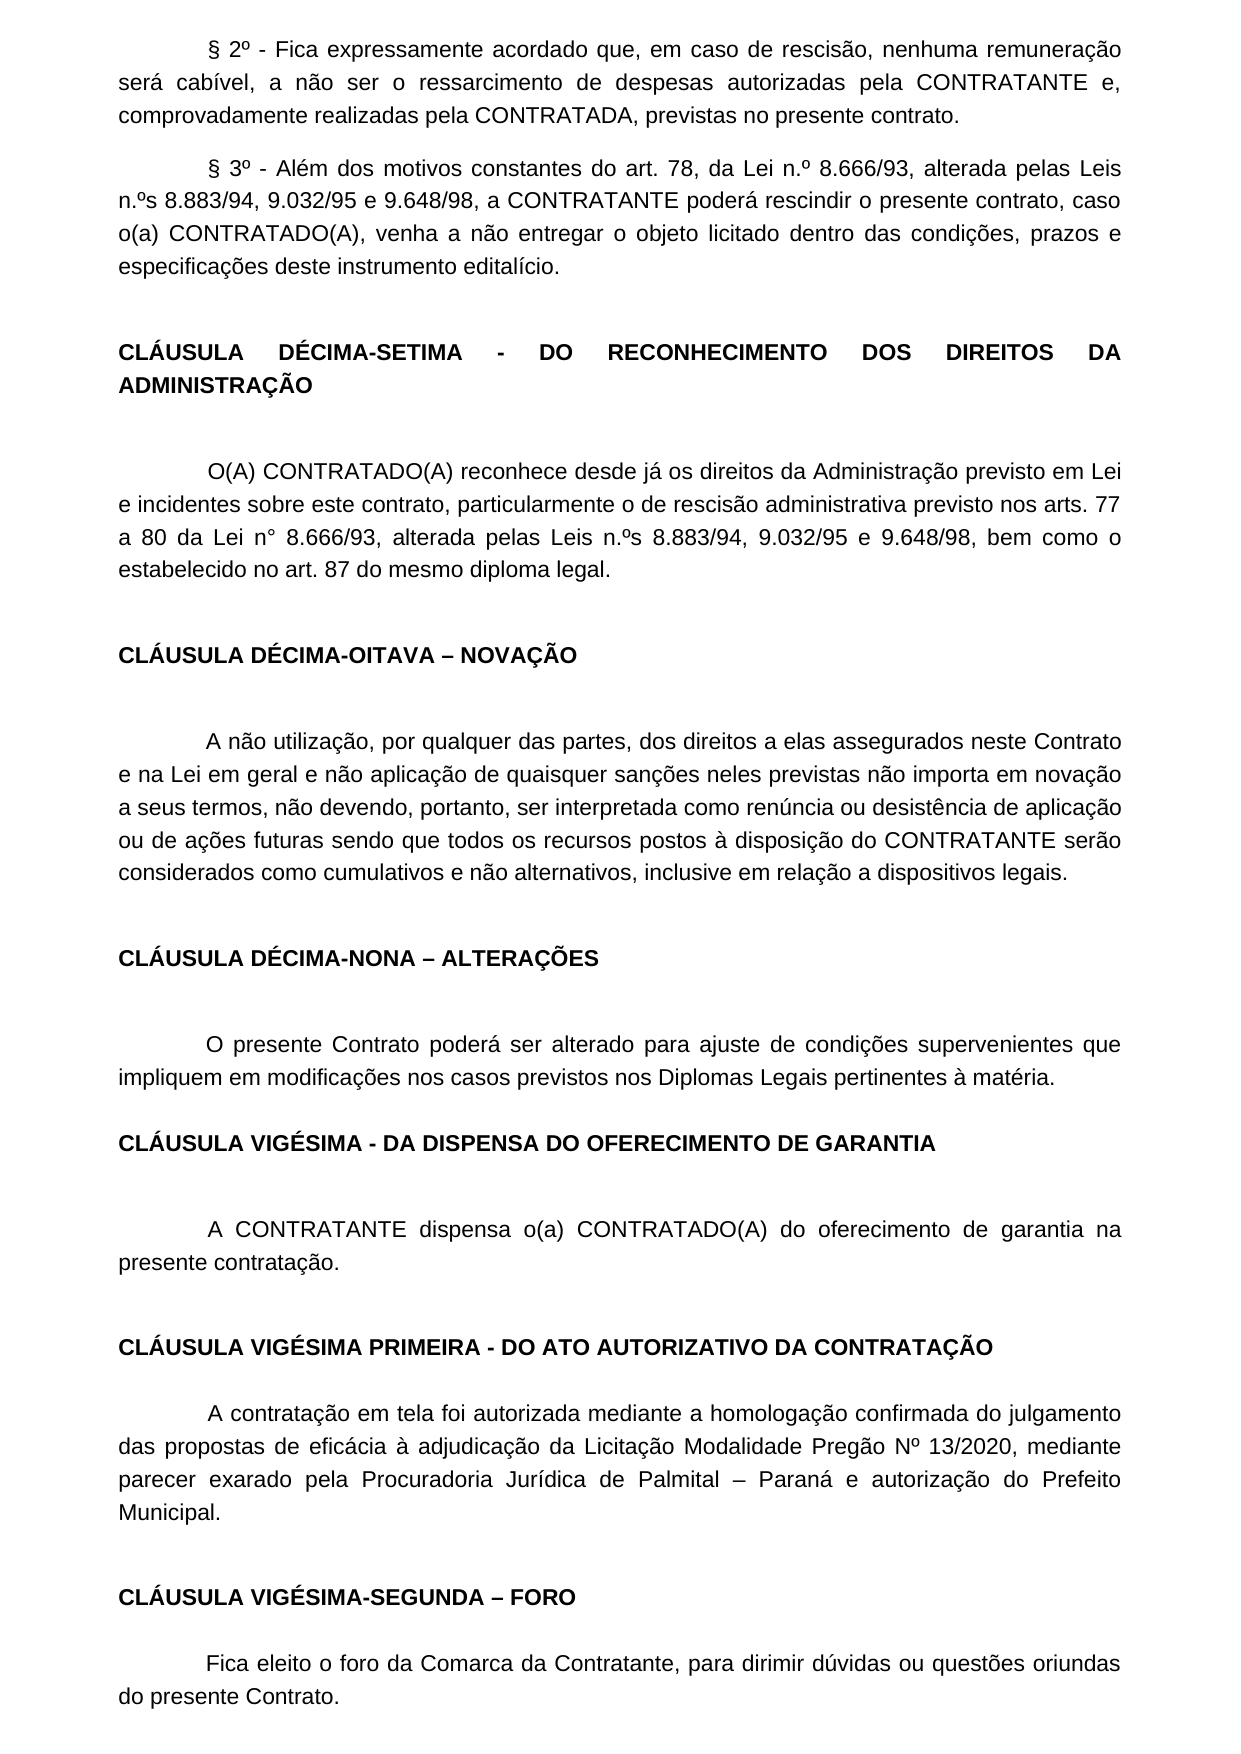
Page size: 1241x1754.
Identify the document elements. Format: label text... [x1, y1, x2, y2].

text CLÁUSULA DÉCIMA-NONA – ALTERAÇÕES [118, 939, 1122, 972]
text Fica eleito o foro da Comarca da Contratante, para dirimir dúvidas ou questões oriundas do presente Contrato. [118, 1643, 1122, 1709]
text A CONTRATANTE dispensa o(a) CONTRATADO(A) do oferecimento de garantia na presente contratação. [118, 1209, 1122, 1275]
text CLÁUSULA DÉCIMA-OITAVA – NOVAÇÃO [118, 636, 1122, 668]
text O(A) CONTRATADO(A) reconhece desde já os direitos da Administração previsto em Lei e incidentes sobre este contrato, particularmente o de rescisão administrativa previsto nos arts. 77 a 80 da Lei n° 8.666/93, alterada pelas Leis n.ºs 8.883/94, 9.032/95 e 9.648/98, bem como o estabelecido no art. 87 do mesmo diploma legal. [118, 451, 1122, 583]
text CLÁUSULA VIGÉSIMA PRIMEIRA - DO ATO AUTORIZATIVO DA CONTRATAÇÃO [118, 1328, 1122, 1361]
text § 2º - Fica expressamente acordado que, em caso de rescisão, nenhuma remuneração será cabível, a não ser o ressarcimento de despesas autorizadas pela CONTRATANTE e, comprovadamente realizadas pela CONTRATADA, previstas no presente contrato. [118, 29, 1122, 128]
text CLÁUSULA VIGÉSIMA-SEGUNDA – FORO [118, 1578, 1122, 1611]
text O presente Contrato poderá ser alterado para ajuste de condições supervenientes que impliquem em modificações nos casos previstos nos Diplomas Legais pertinentes à matéria. [118, 1025, 1122, 1090]
text CLÁUSULA DÉCIMA-SETIMA - DO RECONHECIMENTO DOS DIREITOS DA ADMINISTRAÇÃO [118, 333, 1122, 398]
text CLÁUSULA VIGÉSIMA - DA DISPENSA DO OFERECIMENTO DE GARANTIA [118, 1123, 1122, 1156]
text A contratação em tela foi autorizada mediante a homologação confirmada do julgamento das propostas de eficácia à adjudicação da Licitação Modalidade Pregão Nº 13/2020, mediante parecer exarado pela Procuradoria Jurídica de Palmital – Paraná e autorização do Prefeito Municipal. [118, 1393, 1122, 1525]
text § 3º - Além dos motivos constantes do art. 78, da Lei n.º 8.666/93, alterada pelas Leis n.ºs 8.883/94, 9.032/95 e 9.648/98, a CONTRATANTE poderá rescindir o presente contrato, caso o(a) CONTRATADO(A), venha a não entregar o objeto licitado dentro das condições, prazos e especificações deste instrumento editalício. [118, 148, 1122, 279]
text A não utilização, por qualquer das partes, dos direitos a elas assegurados neste Contrato e na Lei em geral e não aplicação de quaisquer sanções neles previstas não importa em novação a seus termos, não devendo, portanto, ser interpretada como renúncia ou desistência de aplicação ou de ações futuras sendo que todos os recursos postos à disposição do CONTRATANTE serão considerados como cumulativos e não alternativos, inclusive em relação a dispositivos legais. [118, 722, 1122, 886]
